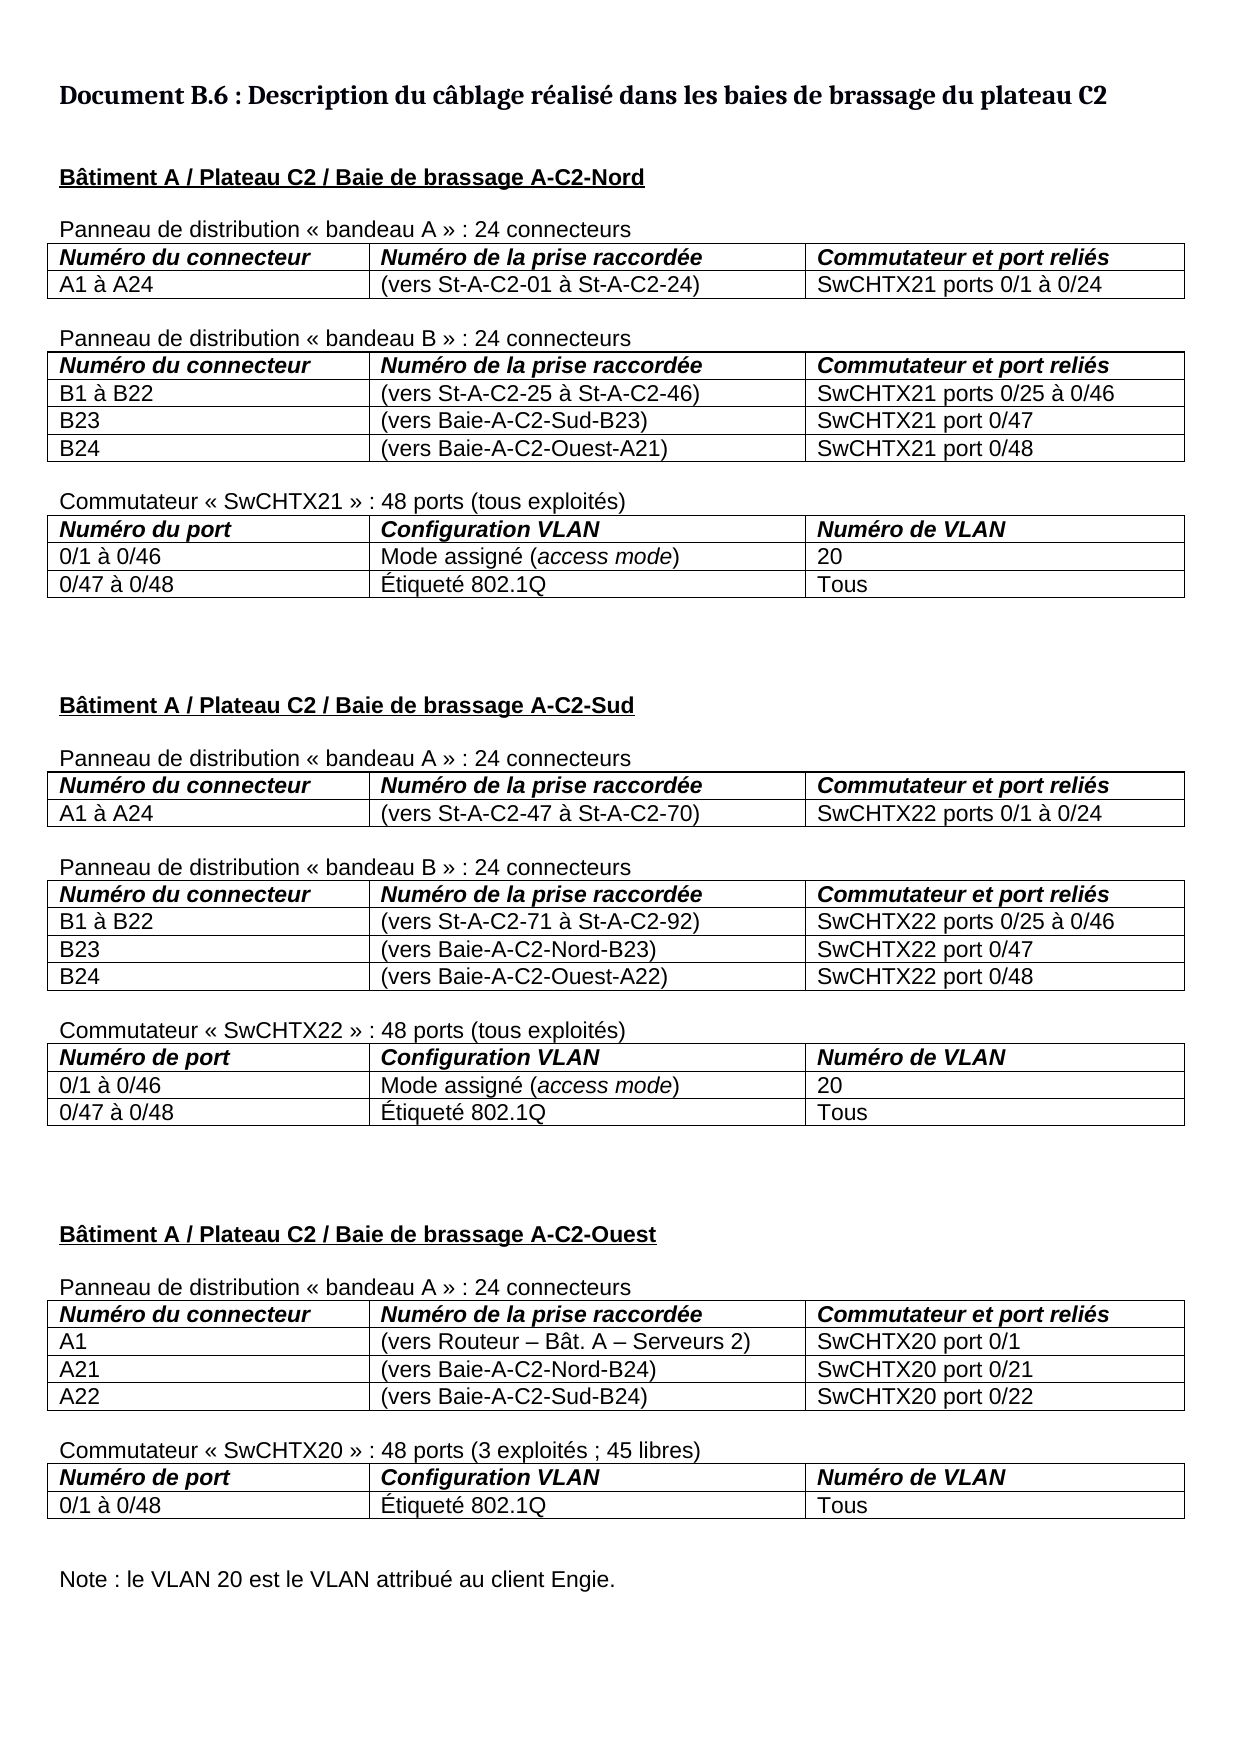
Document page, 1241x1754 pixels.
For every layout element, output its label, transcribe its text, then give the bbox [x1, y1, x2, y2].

table_header Numéro de la prise raccordée [370, 353, 805, 379]
table_cell SwCHTX22 ports 0/25 à 0/46 [806, 908, 1184, 935]
table_header Commutateur et port reliés [806, 1301, 1184, 1327]
table_cell A21 [48, 1356, 369, 1382]
table_header Commutateur et port reliés [806, 773, 1184, 799]
table_cell (vers Routeur – Bât. A – Serveurs 2) [370, 1328, 805, 1355]
table_cell B23 [48, 936, 369, 962]
table_cell SwCHTX20 port 0/1 [806, 1328, 1184, 1355]
table_cell B1 à B22 [48, 908, 369, 935]
table_header Numéro du connecteur [48, 353, 369, 379]
table_cell (vers Baie-A-C2-Ouest-A21) [370, 435, 805, 461]
table_cell SwCHTX21 port 0/48 [806, 435, 1184, 461]
table_cell 0/1 à 0/48 [48, 1492, 369, 1518]
table_header Numéro du connecteur [48, 773, 369, 799]
table_header Numéro de port [48, 1464, 369, 1491]
table_cell A1 [48, 1328, 369, 1355]
table_header Numéro de la prise raccordée [370, 881, 805, 907]
text Panneau de distribution « bandeau B » : 24 connecteurs [59, 853, 1181, 880]
text Panneau de distribution « bandeau A » : 24 connecteurs [59, 1273, 1181, 1300]
table_cell SwCHTX20 port 0/21 [806, 1356, 1184, 1382]
table_header Commutateur et port reliés [806, 244, 1184, 270]
table_cell 0/47 à 0/48 [48, 571, 369, 597]
text Panneau de distribution « bandeau A » : 24 connecteurs [59, 745, 1181, 771]
table_cell B24 [48, 435, 369, 461]
table_header Configuration VLAN [370, 1464, 805, 1491]
table_cell Tous [806, 1492, 1184, 1518]
table_cell 0/1 à 0/46 [48, 1072, 369, 1098]
table_cell Tous [806, 571, 1184, 597]
table_header Configuration VLAN [370, 516, 805, 542]
table_cell (vers St-A-C2-47 à St-A-C2-70) [370, 800, 805, 826]
text Note : le VLAN 20 est le VLAN attribué au client Engie. [59, 1566, 1181, 1593]
table_cell (vers Baie-A-C2-Nord-B24) [370, 1356, 805, 1382]
table_cell B23 [48, 407, 369, 433]
table_cell Étiqueté 802.1Q [370, 1492, 805, 1518]
table_cell (vers Baie-A-C2-Nord-B23) [370, 936, 805, 962]
table_header Numéro de VLAN [806, 1044, 1184, 1071]
table_cell SwCHTX22 port 0/48 [806, 963, 1184, 989]
text Commutateur « SwCHTX20 » : 48 ports (3 exploités ; 45 libres) [59, 1437, 1181, 1463]
table_header Numéro de VLAN [806, 516, 1184, 542]
text Commutateur « SwCHTX22 » : 48 ports (tous exploités) [59, 1017, 1181, 1043]
table_header Numéro du port [48, 516, 369, 542]
subtitle Document B.6 : Description du câblage réalisé dans les baies de brassage du plateau C2 [59, 80, 1181, 111]
table_cell Étiqueté 802.1Q [370, 571, 805, 597]
text Bâtiment A / Plateau C2 / Baie de brassage A-C2-Nord [59, 164, 1181, 190]
text Bâtiment A / Plateau C2 / Baie de brassage A-C2-Sud [59, 692, 1181, 719]
table_cell (vers St-A-C2-25 à St-A-C2-46) [370, 380, 805, 406]
table_cell (vers Baie-A-C2-Sud-B24) [370, 1383, 805, 1409]
table_cell (vers St-A-C2-01 à St-A-C2-24) [370, 271, 805, 298]
text Panneau de distribution « bandeau B » : 24 connecteurs [59, 325, 1181, 351]
table_cell SwCHTX20 port 0/22 [806, 1383, 1184, 1409]
table_header Commutateur et port reliés [806, 881, 1184, 907]
table_cell 20 [806, 543, 1184, 569]
table_cell SwCHTX21 ports 0/1 à 0/24 [806, 271, 1184, 298]
text Bâtiment A / Plateau C2 / Baie de brassage A-C2-Ouest [59, 1221, 1181, 1247]
table_header Numéro de la prise raccordée [370, 244, 805, 270]
table_cell SwCHTX22 port 0/47 [806, 936, 1184, 962]
table_header Numéro du connecteur [48, 1301, 369, 1327]
table_cell (vers Baie-A-C2-Sud-B23) [370, 407, 805, 433]
table_cell SwCHTX21 ports 0/25 à 0/46 [806, 380, 1184, 406]
table_cell Étiqueté 802.1Q [370, 1099, 805, 1125]
table_cell B24 [48, 963, 369, 989]
text Commutateur « SwCHTX21 » : 48 ports (tous exploités) [59, 488, 1181, 515]
table_cell 20 [806, 1072, 1184, 1098]
table_header Numéro du connecteur [48, 881, 369, 907]
table_header Commutateur et port reliés [806, 353, 1184, 379]
table_cell Mode assigné (access mode) [370, 1072, 805, 1098]
table_cell A22 [48, 1383, 369, 1409]
table_cell Mode assigné (access mode) [370, 543, 805, 569]
table_cell A1 à A24 [48, 271, 369, 298]
table_cell SwCHTX21 port 0/47 [806, 407, 1184, 433]
table_cell SwCHTX22 ports 0/1 à 0/24 [806, 800, 1184, 826]
table_cell 0/47 à 0/48 [48, 1099, 369, 1125]
table_cell A1 à A24 [48, 800, 369, 826]
table_cell Tous [806, 1099, 1184, 1125]
table_header Numéro de VLAN [806, 1464, 1184, 1491]
table_header Configuration VLAN [370, 1044, 805, 1071]
table_cell (vers Baie-A-C2-Ouest-A22) [370, 963, 805, 989]
table_header Numéro de la prise raccordée [370, 773, 805, 799]
table_header Numéro de port [48, 1044, 369, 1071]
text Panneau de distribution « bandeau A » : 24 connecteurs [59, 216, 1181, 243]
table_cell 0/1 à 0/46 [48, 543, 369, 569]
table_cell (vers St-A-C2-71 à St-A-C2-92) [370, 908, 805, 935]
table_header Numéro du connecteur [48, 244, 369, 270]
table_header Numéro de la prise raccordée [370, 1301, 805, 1327]
table_cell B1 à B22 [48, 380, 369, 406]
